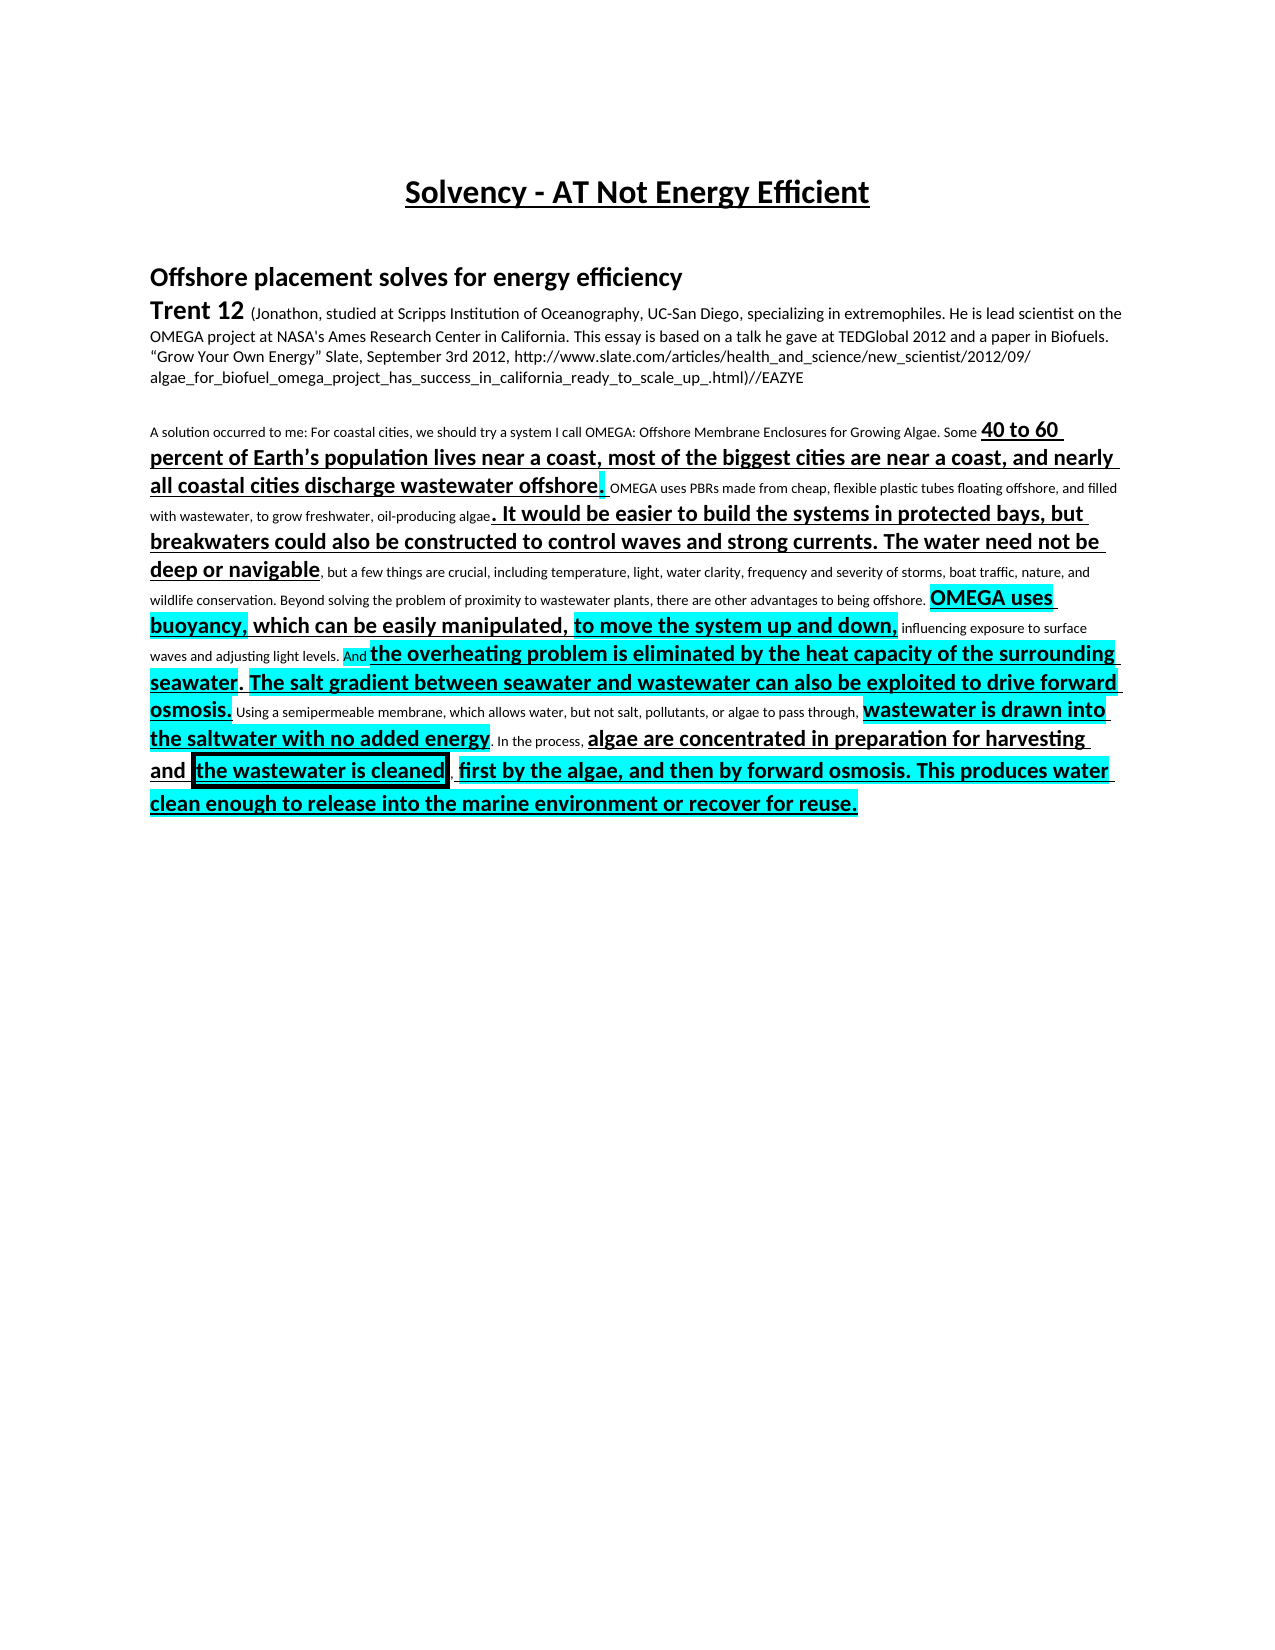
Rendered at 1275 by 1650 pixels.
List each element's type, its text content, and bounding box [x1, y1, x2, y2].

text Trent 12 (Jonathon, studied at Scripps Institution of Oceanography, UC-San Diego, specializing in extremophiles. He is lead scientist on the OMEGA project at NASA's Ames Research Center in California. This essay is based on a talk he gave at TEDGlobal 2012 and a paper in Biofuels. “Grow Your Own Energy” Slate, September 3rd 2012, http://www.slate.com/articles/health_and_science/new_scientist/2012/09/algae_for_biofuel_omega_project_has_success_in_california_ready_to_scale_up_.html)//EAZYE [150, 293, 1125, 387]
subtitle Offshore placement solves for energy efficiency [150, 260, 1125, 293]
text A solution occurred to me: For coastal cities, we should try a system I call OMEGA: Offshore Membrane Enclosures for Growing Algae. Some 40 to 60 percent of Earth’s population lives near a coast, most of the biggest cities are near a coast, and nearly all coastal cities discharge wastewater offshore. OMEGA uses PBRs made from cheap, flexible plastic tubes floating offshore, and filled with wastewater, to grow freshwater, oil-producing algae. It would be easier to build the systems in protected bays, but breakwaters could also be constructed to control waves and strong currents. The water need not be deep or navigable, but a few things are crucial, including temperature, light, water clarity, frequency and severity of storms, boat traffic, nature, and wildlife conservation. Beyond solving the problem of proximity to wastewater plants, there are other advantages to being offshore. OMEGA uses buoyancy, which can be easily manipulated, to move the system up and down, influencing exposure to surface waves and adjusting light levels. And the overheating problem is eliminated by the heat capacity of the surrounding seawater. The salt gradient between seawater and wastewater can also be exploited to drive forward osmosis. Using a semipermeable membrane, which allows water, but not salt, pollutants, or algae to pass through, wastewater is drawn into the saltwater with no added energy. In the process, algae are concentrated in preparation for harvesting and the wastewater is cleaned, first by the algae, and then by forward osmosis. This produces water clean enough to release into the marine environment or recover for reuse. [150, 415, 1125, 817]
subtitle Solvency - AT Not Energy Efficient [150, 171, 1125, 212]
